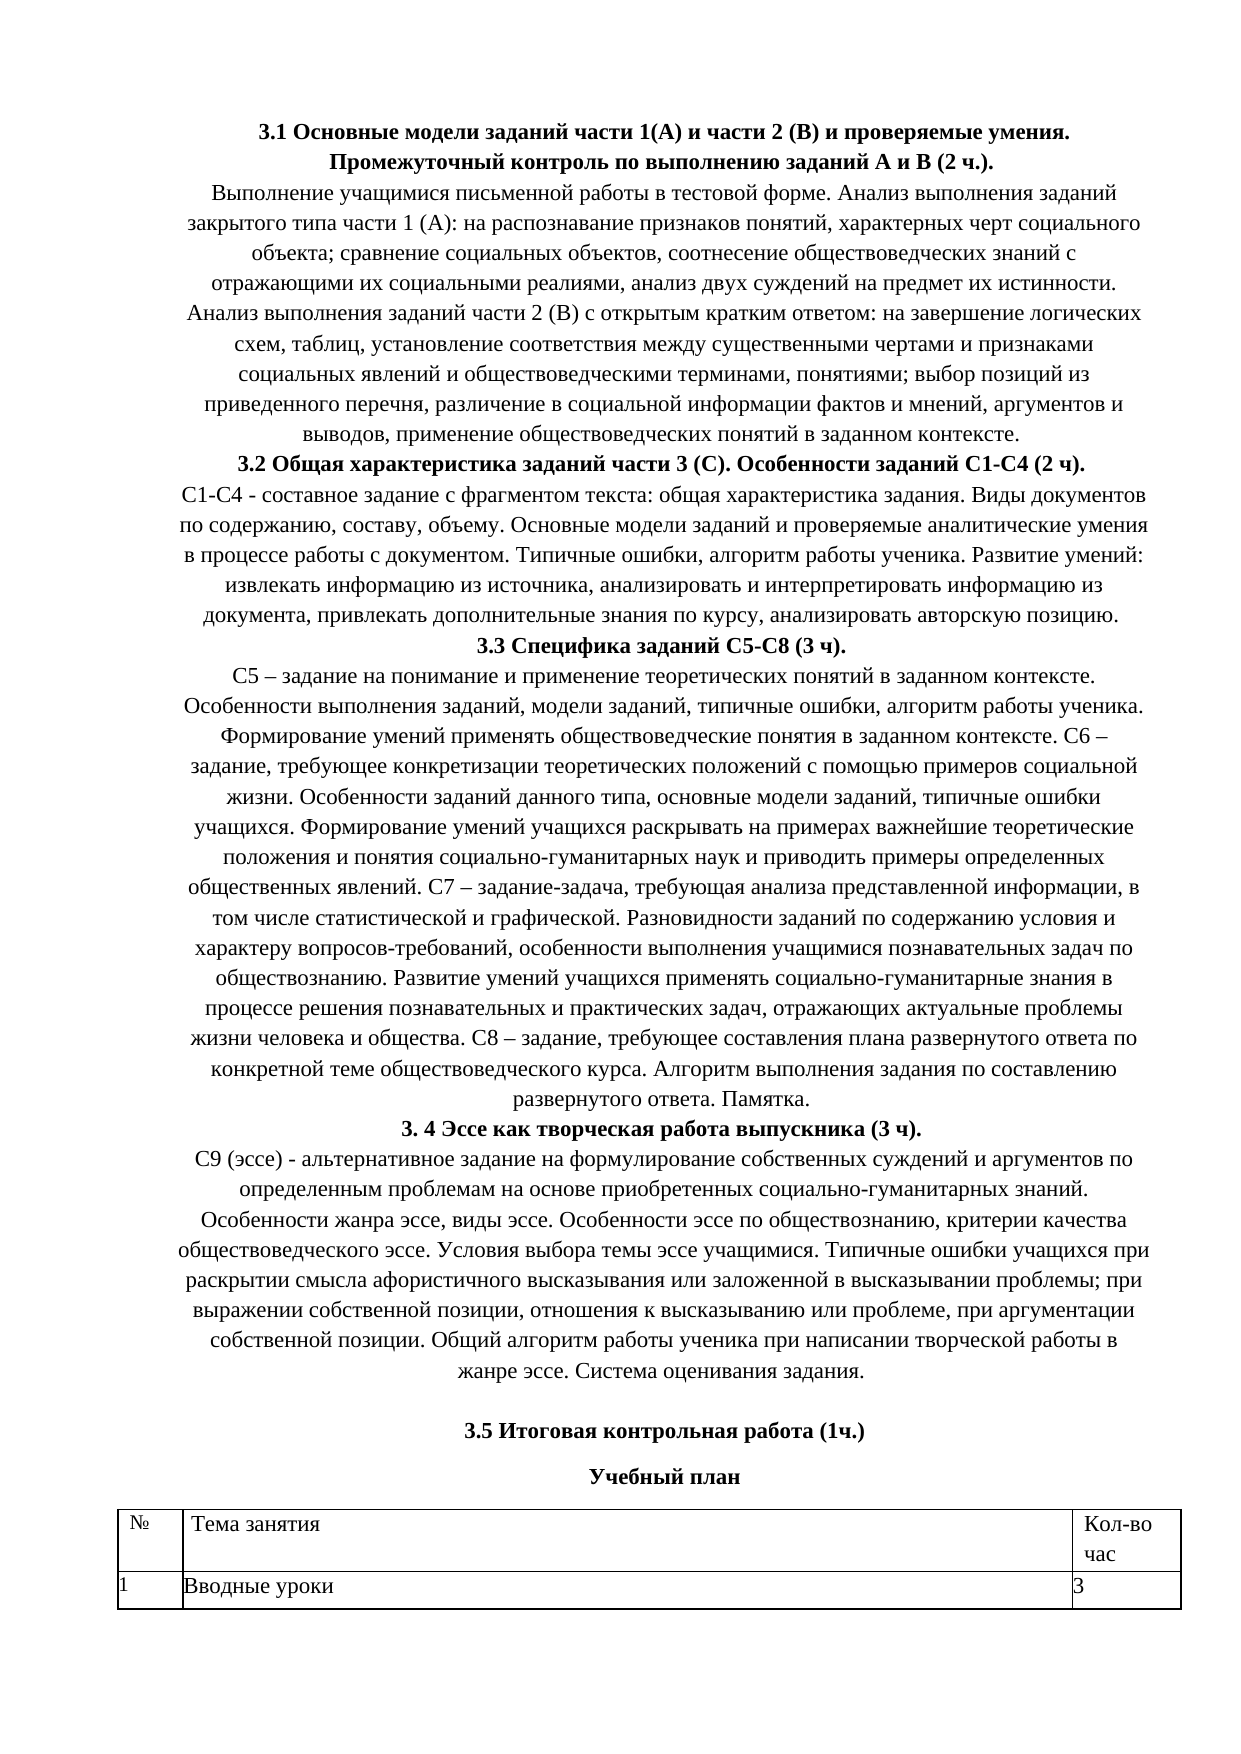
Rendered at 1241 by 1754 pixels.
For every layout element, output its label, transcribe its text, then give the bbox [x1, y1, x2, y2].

table_cell 3 [1073, 1572, 1180, 1608]
table_header Тема занятия [184, 1510, 1072, 1571]
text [177, 118, 1152, 1443]
table_cell Вводные уроки [184, 1572, 1072, 1608]
table_cell 1 [119, 1572, 182, 1608]
table_header Кол-во час [1073, 1510, 1180, 1571]
table_header № [119, 1510, 182, 1571]
text Учебный план [177, 1463, 1152, 1489]
